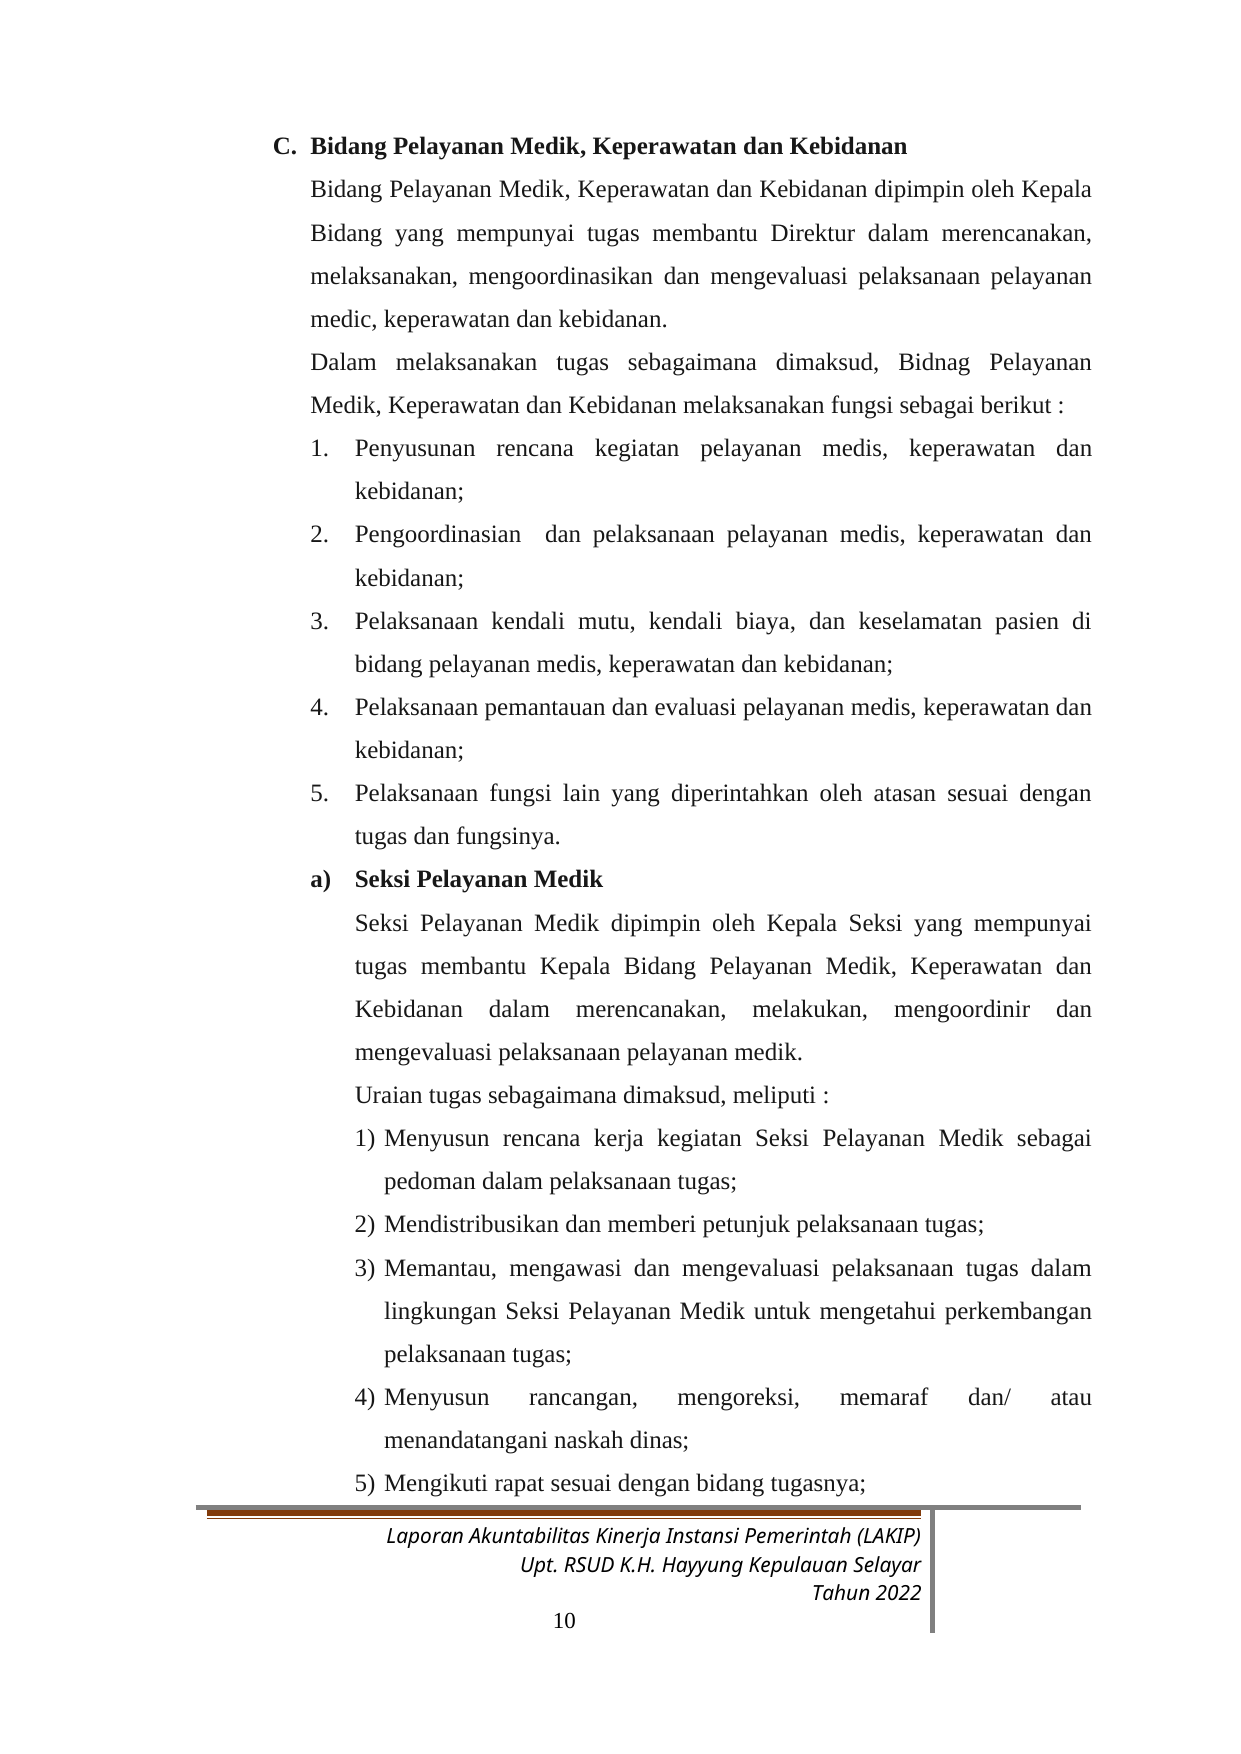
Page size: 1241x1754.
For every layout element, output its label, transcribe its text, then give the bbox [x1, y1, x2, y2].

list Mengikuti rapat sesuai dengan bidang tugasnya; [354, 1468, 1092, 1497]
list Pengoordinasian dan pelaksanaan pelayanan medis, keperawatan dan kebidanan; [310, 519, 1092, 591]
list Pelaksanaan kendali mutu, kendali biaya, dan keselamatan pasien di bidang pelayanan medis, keperawatan dan kebidanan; [310, 606, 1092, 678]
text Dalam melaksanakan tugas sebagaimana dimaksud, Bidnag Pelayanan Medik, Keperawatan dan Kebidanan melaksanakan fungsi sebagai berikut : [310, 347, 1092, 419]
list Menyusun rencana kerja kegiatan Seksi Pelayanan Medik sebagai pedoman dalam pelaksanaan tugas; [354, 1123, 1092, 1195]
text Bidang Pelayanan Medik, Keperawatan dan Kebidanan dipimpin oleh Kepala Bidang yang mempunyai tugas membantu Direktur dalam merencanakan, melaksanakan, mengoordinasikan dan mengevaluasi pelaksanaan pelayanan medic, keperawatan dan kebidanan. [310, 174, 1092, 333]
list Seksi Pelayanan Medik [310, 864, 1092, 893]
list Pelaksanaan fungsi lain yang diperintahkan oleh atasan sesuai dengan tugas dan fungsinya. [310, 778, 1092, 850]
list Penyusunan rencana kegiatan pelayanan medis, keperawatan dan kebidanan; [310, 433, 1092, 505]
list Seksi Pelayanan Medik dipimpin oleh Kepala Seksi yang mempunyai tugas membantu Kepala Bidang Pelayanan Medik, Keperawatan dan Kebidanan dalam merencanakan, melakukan, mengoordinir dan mengevaluasi pelaksanaan pelayanan medik. [354, 908, 1092, 1066]
list Memantau, mengawasi dan mengevaluasi pelaksanaan tugas dalam lingkungan Seksi Pelayanan Medik untuk mengetahui perkembangan pelaksanaan tugas; [354, 1253, 1092, 1368]
list Mendistribusikan dan memberi petunjuk pelaksanaan tugas; [354, 1209, 1092, 1238]
list Menyusun rancangan, mengoreksi, memaraf dan/ atau menandatangani naskah dinas; [354, 1382, 1092, 1454]
list Pelaksanaan pemantauan dan evaluasi pelayanan medis, keperawatan dan kebidanan; [310, 692, 1092, 764]
list Uraian tugas sebagaimana dimaksud, meliputi : [354, 1080, 1092, 1109]
list Bidang Pelayanan Medik, Keperawatan dan Kebidanan [273, 131, 1092, 160]
